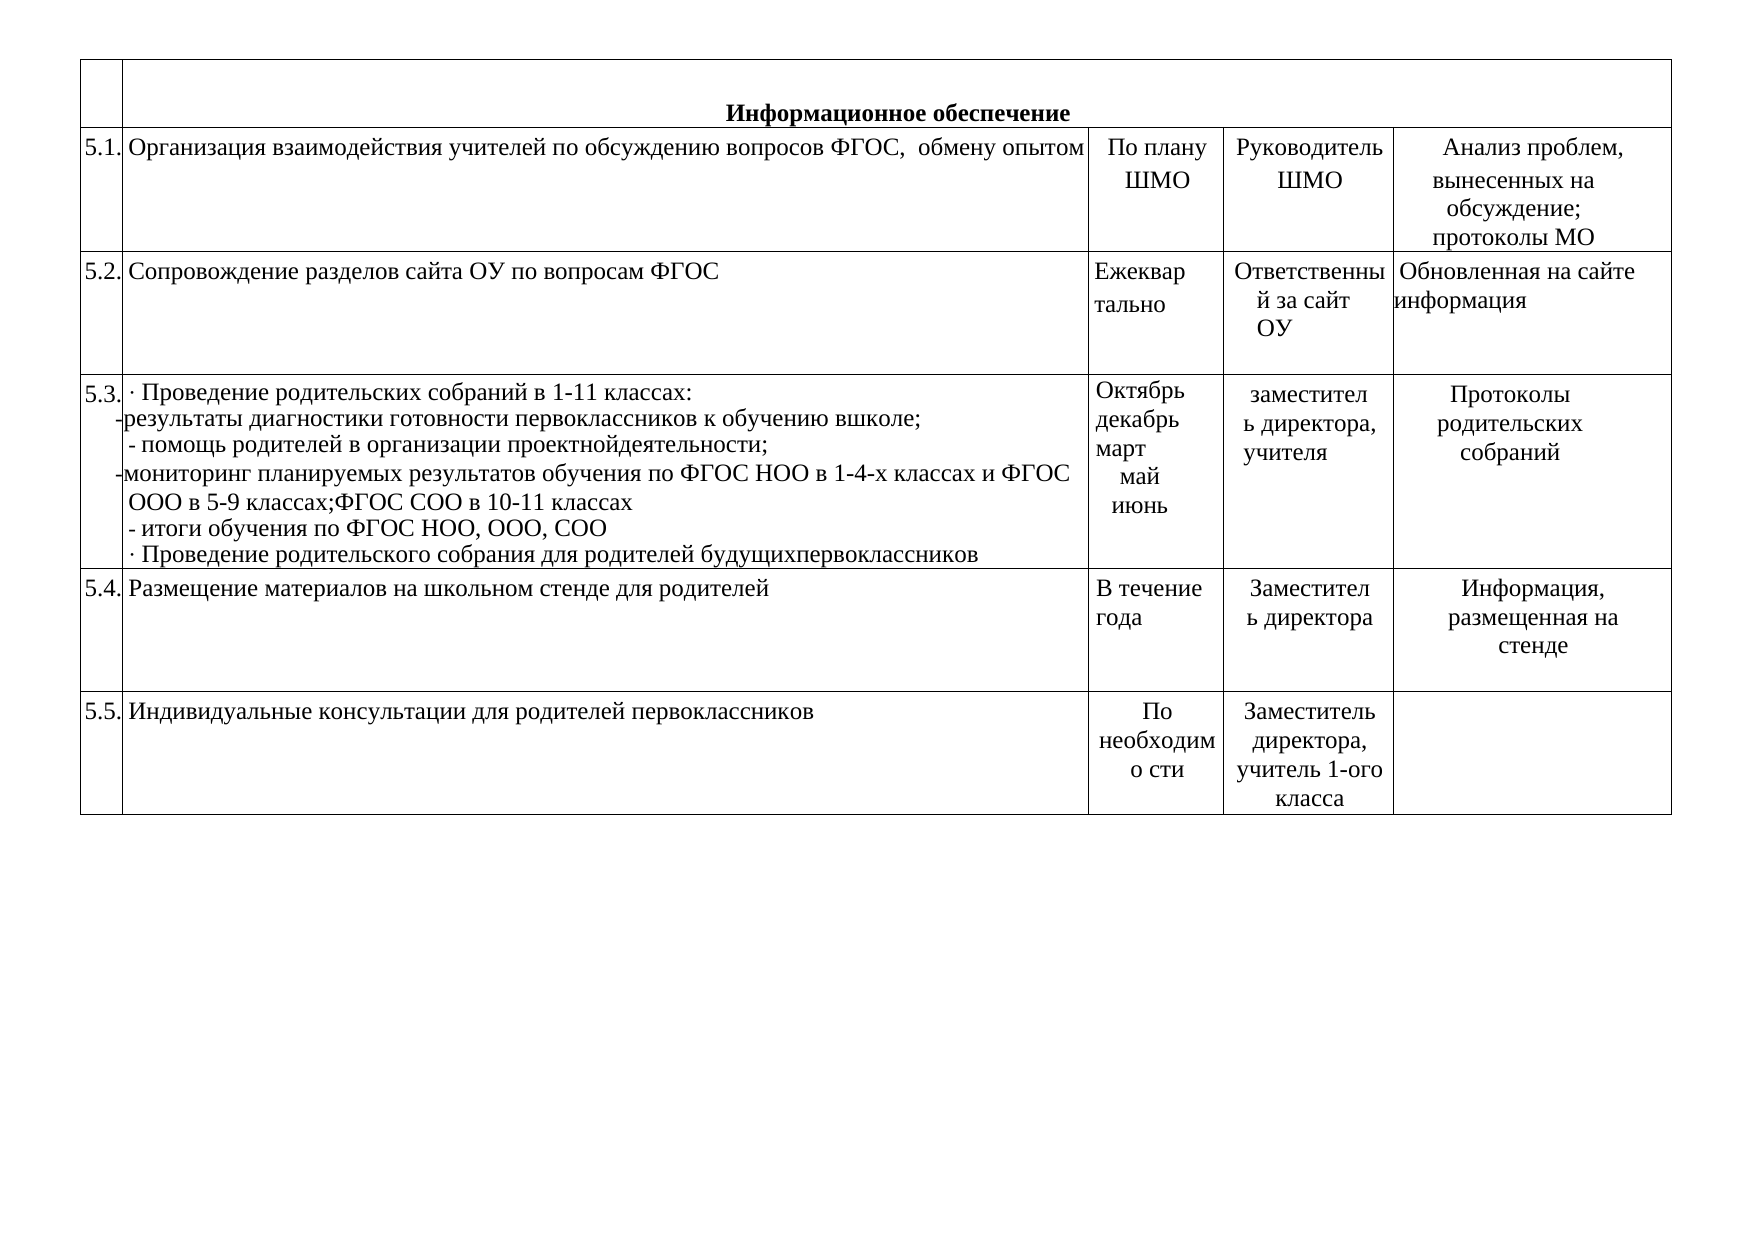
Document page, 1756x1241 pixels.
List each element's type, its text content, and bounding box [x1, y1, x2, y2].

table_cell Организация взаимодействия учителей по обсуждению вопросов ФГОС, обмену опытом [123, 128, 1088, 251]
table_cell Размещение материалов на школьном стенде для родителей [123, 569, 1088, 691]
table_cell Обновленная на сайте информация [1394, 252, 1671, 374]
table_cell Индивидуальные консультации для родителей первоклассников [123, 692, 1088, 814]
table_cell По плану ШМО [1089, 128, 1223, 251]
table_cell Информация, размещенная на стенде [1394, 569, 1671, 691]
table_cell 5.3. [81, 375, 122, 568]
table_cell 5.1. [81, 128, 122, 251]
table_cell 5.5. [81, 692, 122, 814]
table_cell Октябрь декабрь март май июнь [1089, 375, 1223, 568]
table_cell Заместитель директора [1224, 569, 1393, 691]
table_cell Ежеквар тально [1089, 252, 1223, 374]
table_cell Анализ проблем, вынесенных на обсуждение; протоколы МО [1394, 128, 1671, 251]
table_cell 5.2. [81, 252, 122, 374]
table_cell 5.4. [81, 569, 122, 691]
table_cell [1394, 692, 1671, 814]
table_cell Протоколы родительских собраний [1394, 375, 1671, 568]
table_cell 5. [81, 60, 122, 127]
table_cell Сопровождение разделов сайта ОУ по вопросам ФГОС [123, 252, 1088, 374]
table_cell Руководитель ШМО [1224, 128, 1393, 251]
table_cell По необходимо сти [1089, 692, 1223, 814]
table_cell Проведение родительских собраний в 1-11 классах: результаты диагностики готовности первоклассников к обучению вшколе; помощь родителей в организации проектнойдеятельности; мониторинг планируемых результатов обучения по ФГОС НОО в 1-4-х классах и ФГОС ООО в 5-9 классах;ФГОС СОО в 10-11 классах итоги обучения по ФГОС НОО, ООО, СОО Проведение родительского собрания для родителей будущихпервоклассников [123, 375, 1088, 568]
table_cell В течение года [1089, 569, 1223, 691]
table_cell Заместитель директора, учитель 1-ого класса [1224, 692, 1393, 814]
table_cell Ответственный за сайт ОУ [1224, 252, 1393, 374]
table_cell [123, 60, 1671, 127]
table_cell заместитель директора, учителя [1224, 375, 1393, 568]
